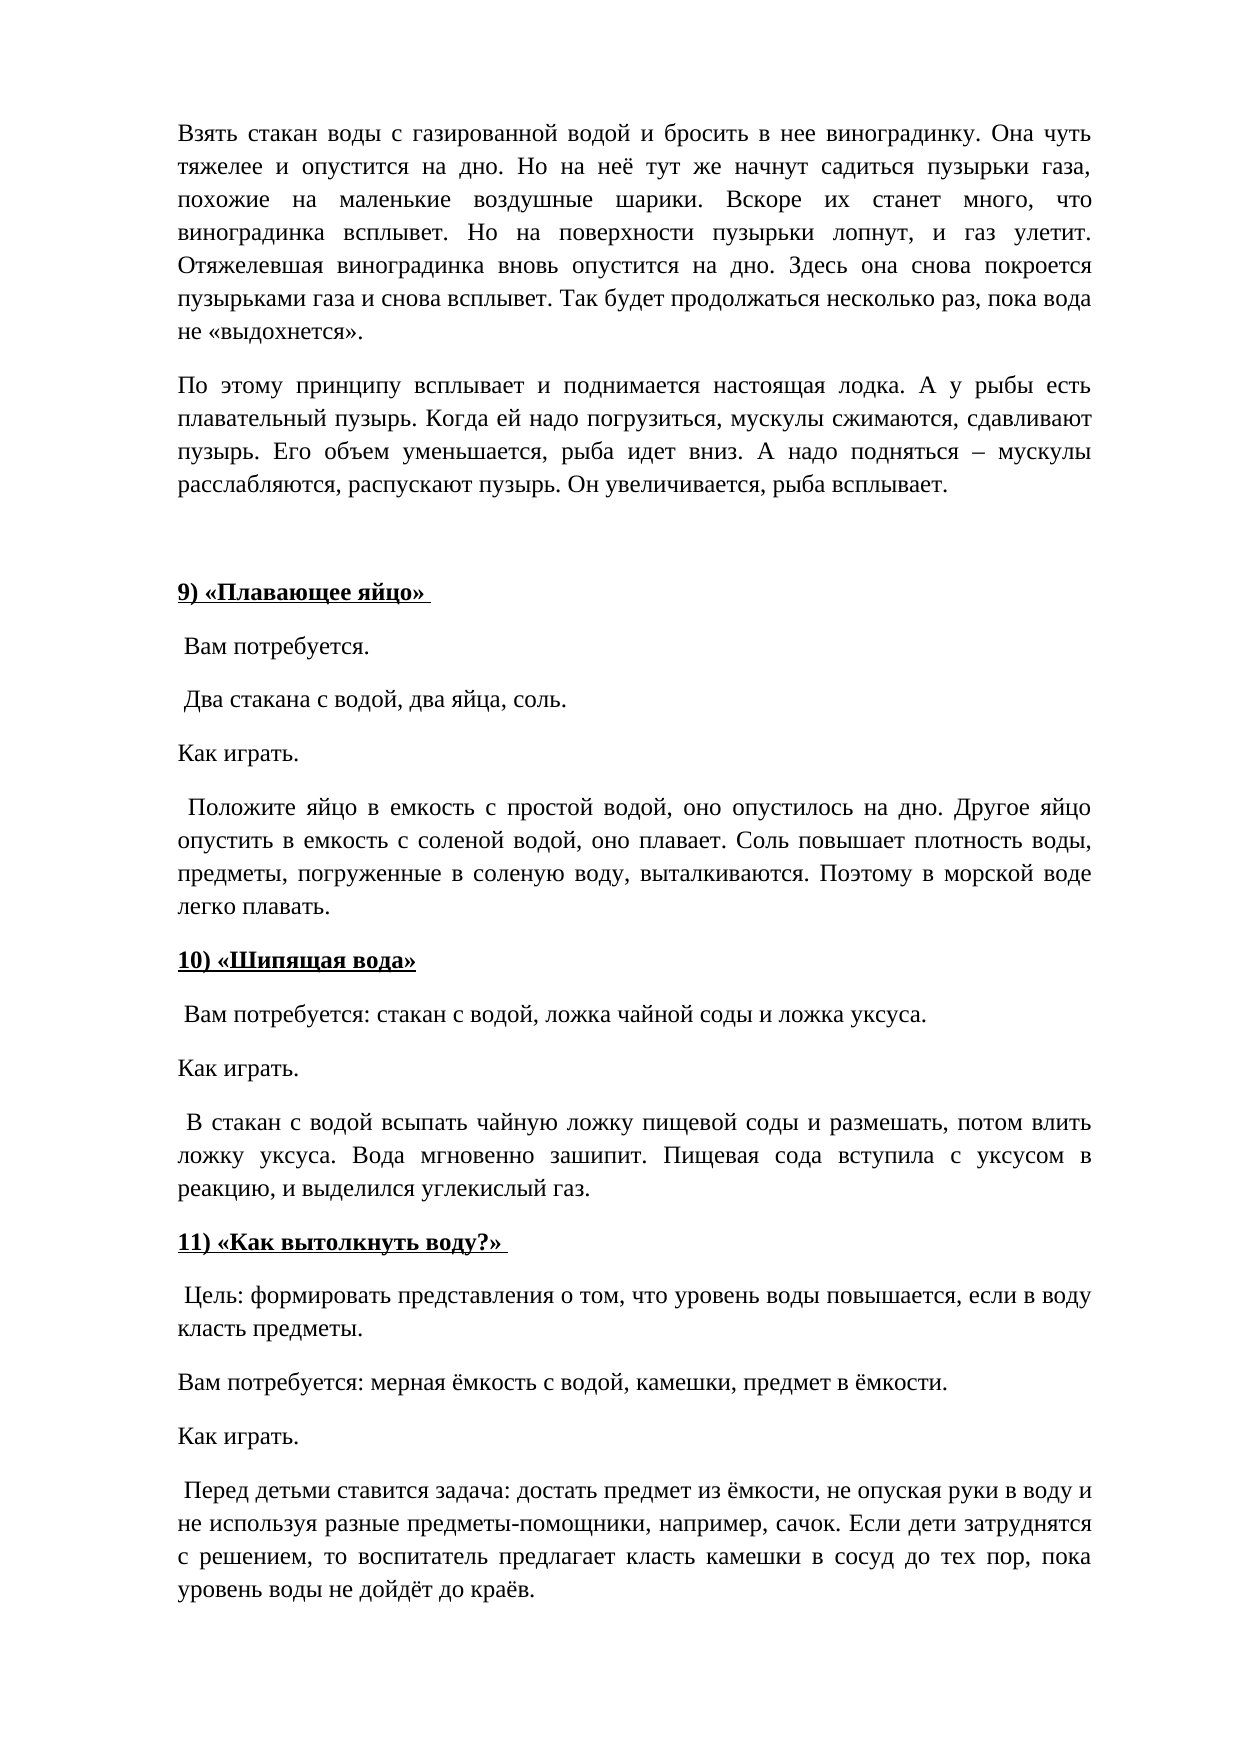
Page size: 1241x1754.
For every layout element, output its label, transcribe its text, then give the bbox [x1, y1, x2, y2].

text Как играть. [177, 1421, 1093, 1450]
text Перед детьми ставится задача: достать предмет из ёмкости, не опуская руки в воду и не используя разные предметы-помощники, например, сачок. Если дети затруднятся с решением, то воспитатель предлагает класть камешки в сосуд до тех пор, пока уровень воды не дойдёт до краёв. [177, 1475, 1093, 1603]
text Цель: формировать представления о том, что уровень воды повышается, если в воду класть предметы. [177, 1281, 1093, 1342]
text Два стакана с водой, два яйца, соль. [177, 684, 1093, 713]
text В стакан с водой всыпать чайную ложку пищевой соды и размешать, потом влить ложку уксуса. Вода мгновенно зашипит. Пищевая сода вступила с уксусом в реакцию, и выделился углекислый газ. [177, 1107, 1093, 1202]
text Как играть. [177, 738, 1093, 767]
text 9) «Плавающее яйцо» [177, 577, 1093, 606]
text По этому принципу всплывает и поднимается настоящая лодка. А у рыбы есть плавательный пузырь. Когда ей надо погрузиться, мускулы сжимаются, сдавливают пузырь. Его объем уменьшается, рыба идет вниз. А надо подняться – мускулы расслабляются, распускают пузырь. Он увеличивается, рыба всплывает. [177, 370, 1093, 498]
text Как играть. [177, 1053, 1093, 1082]
text Положите яйцо в емкость с простой водой, оно опустилось на дно. Другое яйцо опустить в емкость с соленой водой, оно плавает. Соль повышает плотность воды, предметы, погруженные в соленую воду, выталкиваются. Поэтому в морской воде легко плавать. [177, 792, 1093, 920]
text 11) «Как вытолкнуть воду?» [177, 1227, 1093, 1255]
text 10) «Шипящая вода» [177, 945, 1093, 974]
text Взять стакан воды с газированной водой и бросить в нее виноградинку. Она чуть тяжелее и опустится на дно. Но на неё тут же начнут садиться пузырьки газа, похожие на маленькие воздушные шарики. Вскоре их станет много, что виноградинка всплывет. Но на поверхности пузырьки лопнут, и газ улетит. Отяжелевшая виноградинка вновь опустится на дно. Здесь она снова покроется пузырьками газа и снова всплывет. Так будет продолжаться несколько раз, пока вода не «выдохнется». [177, 118, 1093, 345]
text Вам потребуется: мерная ёмкость с водой, камешки, предмет в ёмкости. [177, 1367, 1093, 1396]
text Вам потребуется: стакан с водой, ложка чайной соды и ложка уксуса. [177, 999, 1093, 1028]
text Вам потребуется. [177, 631, 1093, 659]
